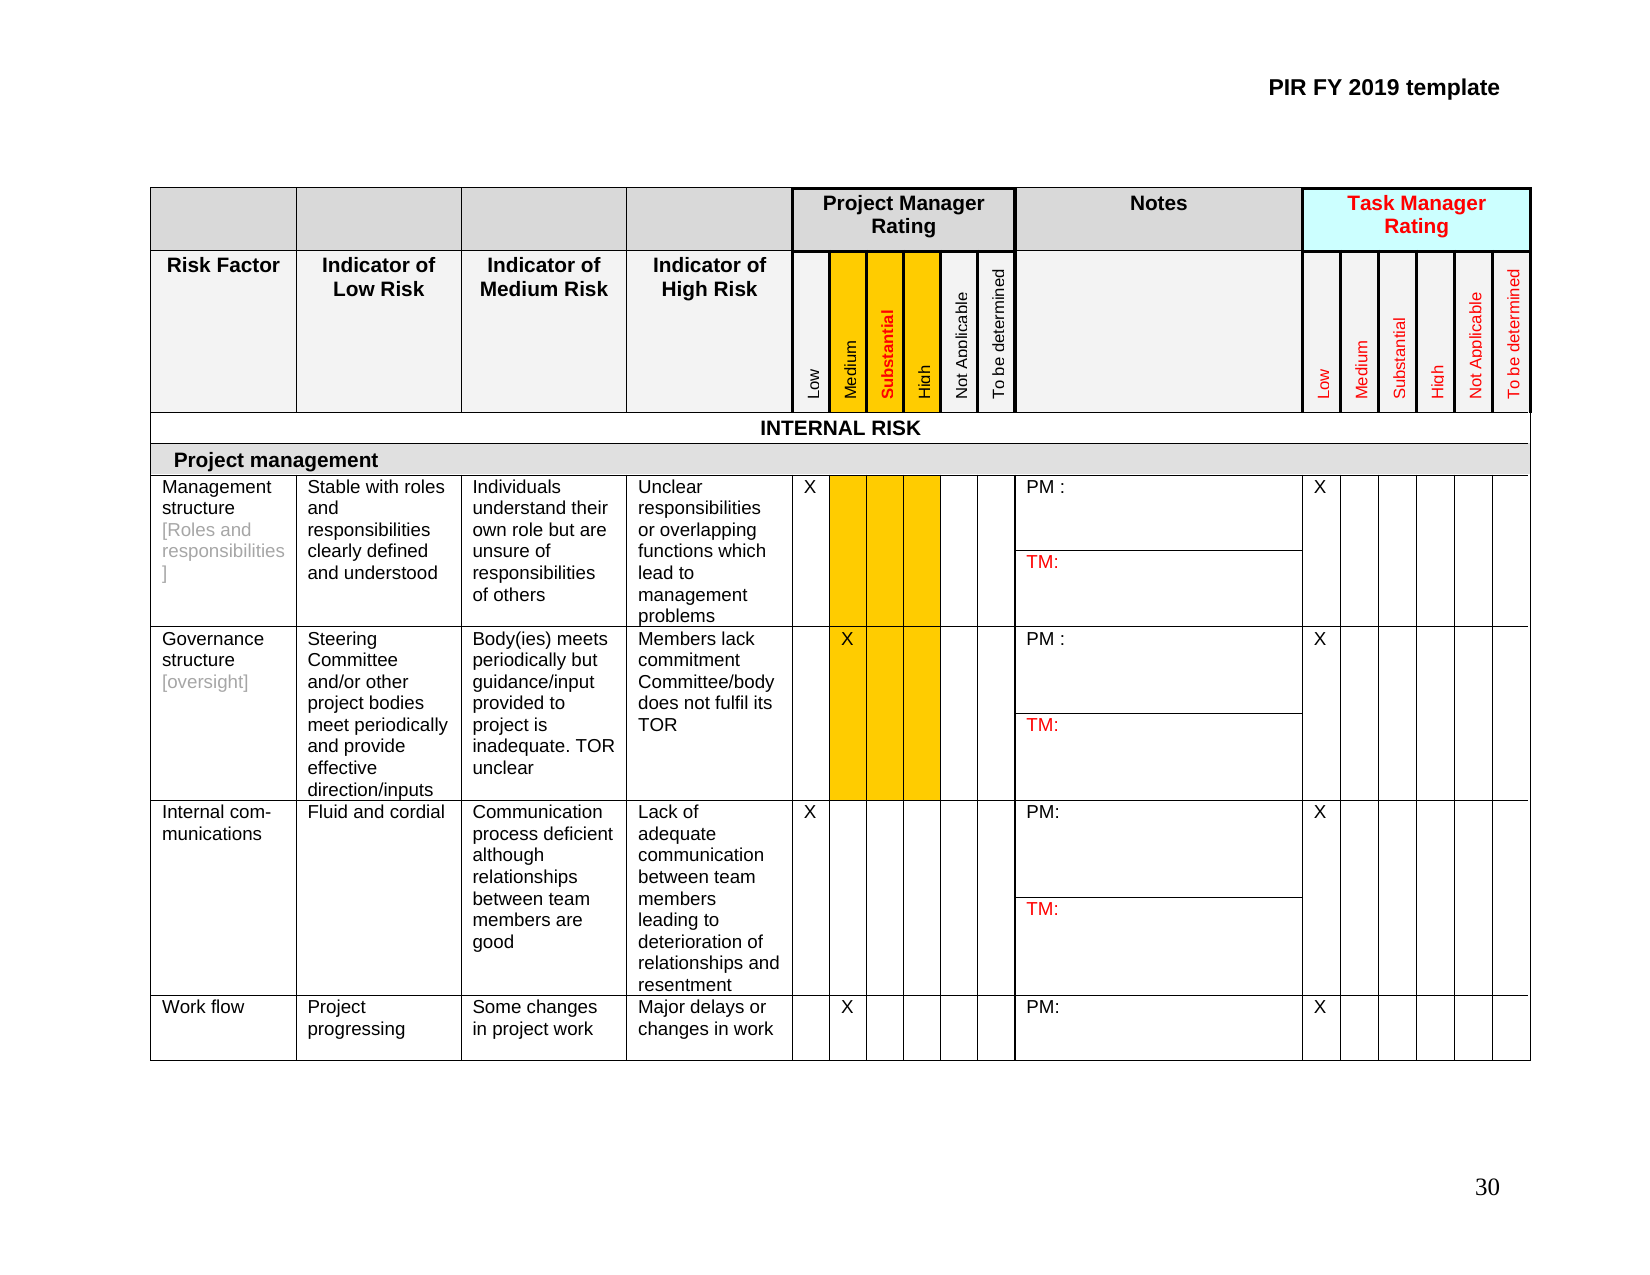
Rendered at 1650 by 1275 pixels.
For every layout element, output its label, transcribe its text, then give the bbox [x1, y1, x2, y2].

table_cell [1379, 996, 1416, 1060]
table_cell Low [1304, 253, 1339, 412]
table_cell Indicator of Medium Risk [462, 251, 626, 412]
table_cell Management structure [Roles and responsibilities] [151, 476, 296, 626]
table_cell [1455, 476, 1492, 626]
table_cell X [1303, 801, 1340, 995]
table_cell [830, 476, 866, 626]
table_cell Stable with roles and responsibilities clearly defined and understood [297, 476, 461, 626]
table_cell [941, 801, 977, 995]
table_cell Project management [151, 443, 1530, 474]
table_cell [830, 801, 866, 995]
table_header Task Manager Rating [1304, 190, 1529, 250]
table_cell [1341, 476, 1378, 626]
table_header Notes [1017, 188, 1301, 250]
table_cell X [1303, 996, 1340, 1060]
table_cell INTERNAL RISK [151, 412, 1530, 443]
table_cell [1417, 996, 1454, 1060]
table_cell [1493, 626, 1530, 800]
table_cell [1493, 475, 1530, 626]
table_cell [1455, 996, 1492, 1060]
table_cell [1417, 476, 1454, 626]
table_cell [941, 476, 977, 626]
table_cell Medium [831, 253, 865, 412]
table_header Project Manager Rating [794, 190, 1013, 250]
table_cell Not Applicable [942, 253, 976, 412]
table_cell [978, 996, 1014, 1060]
table_cell Body(ies) meets periodically but guidance/input provided to project is inadequate. TOR unclear [462, 627, 626, 800]
table_header [627, 188, 791, 250]
table_cell X [793, 476, 829, 626]
table_cell [941, 627, 977, 800]
table_cell Major delays or changes in work plan or method of implementation [627, 996, 792, 1060]
table_cell To be determined [979, 253, 1013, 412]
table_cell [793, 627, 829, 800]
table_cell [1379, 627, 1416, 800]
table_cell [1341, 801, 1378, 995]
table_header [151, 188, 296, 250]
table_cell [793, 996, 829, 1060]
table_cell PM: [1016, 801, 1302, 897]
table_cell Individuals understand their own role but are unsure of responsibilities of others [462, 476, 626, 626]
table_cell TM: [1016, 714, 1302, 800]
table_cell [1341, 996, 1378, 1060]
table_cell PM : [1016, 627, 1302, 713]
table_cell Internal communications [151, 801, 296, 995]
table_cell Risk Factor [151, 251, 296, 412]
table_cell [904, 476, 940, 626]
table_cell [1379, 476, 1416, 626]
table_cell Indicator of Low Risk [297, 251, 461, 412]
table_cell To be determined [1494, 253, 1529, 412]
table_cell [904, 627, 940, 800]
table_cell [867, 627, 903, 800]
table_cell PM: [1016, 996, 1302, 1060]
table_cell Low [794, 253, 828, 412]
table_cell Not Applicable [1456, 253, 1491, 412]
table_cell Work flow Budget [151, 996, 296, 1060]
table_cell Lack of adequate communication between team members leading to deterioration of relationships and resentment [627, 801, 792, 995]
table_cell Steering Committee and/or other project bodies meet periodically and provide effective direction/inputs [297, 627, 461, 800]
table_cell [904, 996, 940, 1060]
table_cell Substantial [868, 253, 902, 412]
table_header [297, 188, 461, 250]
table_cell [1417, 801, 1454, 995]
table_header [462, 188, 626, 250]
table_cell [1017, 251, 1301, 412]
table_cell High [905, 253, 939, 412]
table_cell [867, 476, 903, 626]
table_cell Substantial [1380, 253, 1415, 412]
table_cell [1455, 627, 1492, 800]
table_cell Unclear responsibilities or overlapping functions which lead to management problems [627, 476, 792, 626]
table_cell Medium [1342, 253, 1377, 412]
table_cell [1455, 801, 1492, 995]
table_cell [1341, 627, 1378, 800]
table_cell Governance structure [oversight] [151, 627, 296, 800]
table_cell X [830, 627, 866, 800]
table_cell X [1303, 627, 1340, 800]
table_cell [1493, 995, 1530, 1060]
table_cell [867, 996, 903, 1060]
table_cell Communication process deficient although relationships between team members are good [462, 801, 626, 995]
table_cell High [1418, 253, 1453, 412]
table_cell [941, 996, 977, 1060]
table_cell [1379, 801, 1416, 995]
table_cell X [1303, 476, 1340, 626]
table_cell Project progressing according to work plan [297, 996, 461, 1060]
table_cell X [830, 996, 866, 1060]
table_cell [978, 801, 1014, 995]
table_cell [1493, 800, 1530, 995]
table_cell Indicator of High Risk [627, 251, 791, 412]
table_cell PM : [1016, 476, 1302, 550]
table_cell [978, 476, 1014, 626]
table_cell TM: [1016, 551, 1302, 626]
table_cell [867, 801, 903, 995]
table_cell [904, 801, 940, 995]
table_cell [1417, 627, 1454, 800]
table_cell Fluid and cordial [297, 801, 461, 995]
table_cell TM: [1016, 898, 1302, 995]
table_cell [978, 627, 1014, 800]
table_cell Some changes in project work plan but without major effect on overall timetable [462, 996, 626, 1060]
table_cell Members lack commitment Committee/body does not fulfil its TOR [627, 627, 792, 800]
table_cell X [793, 801, 829, 995]
